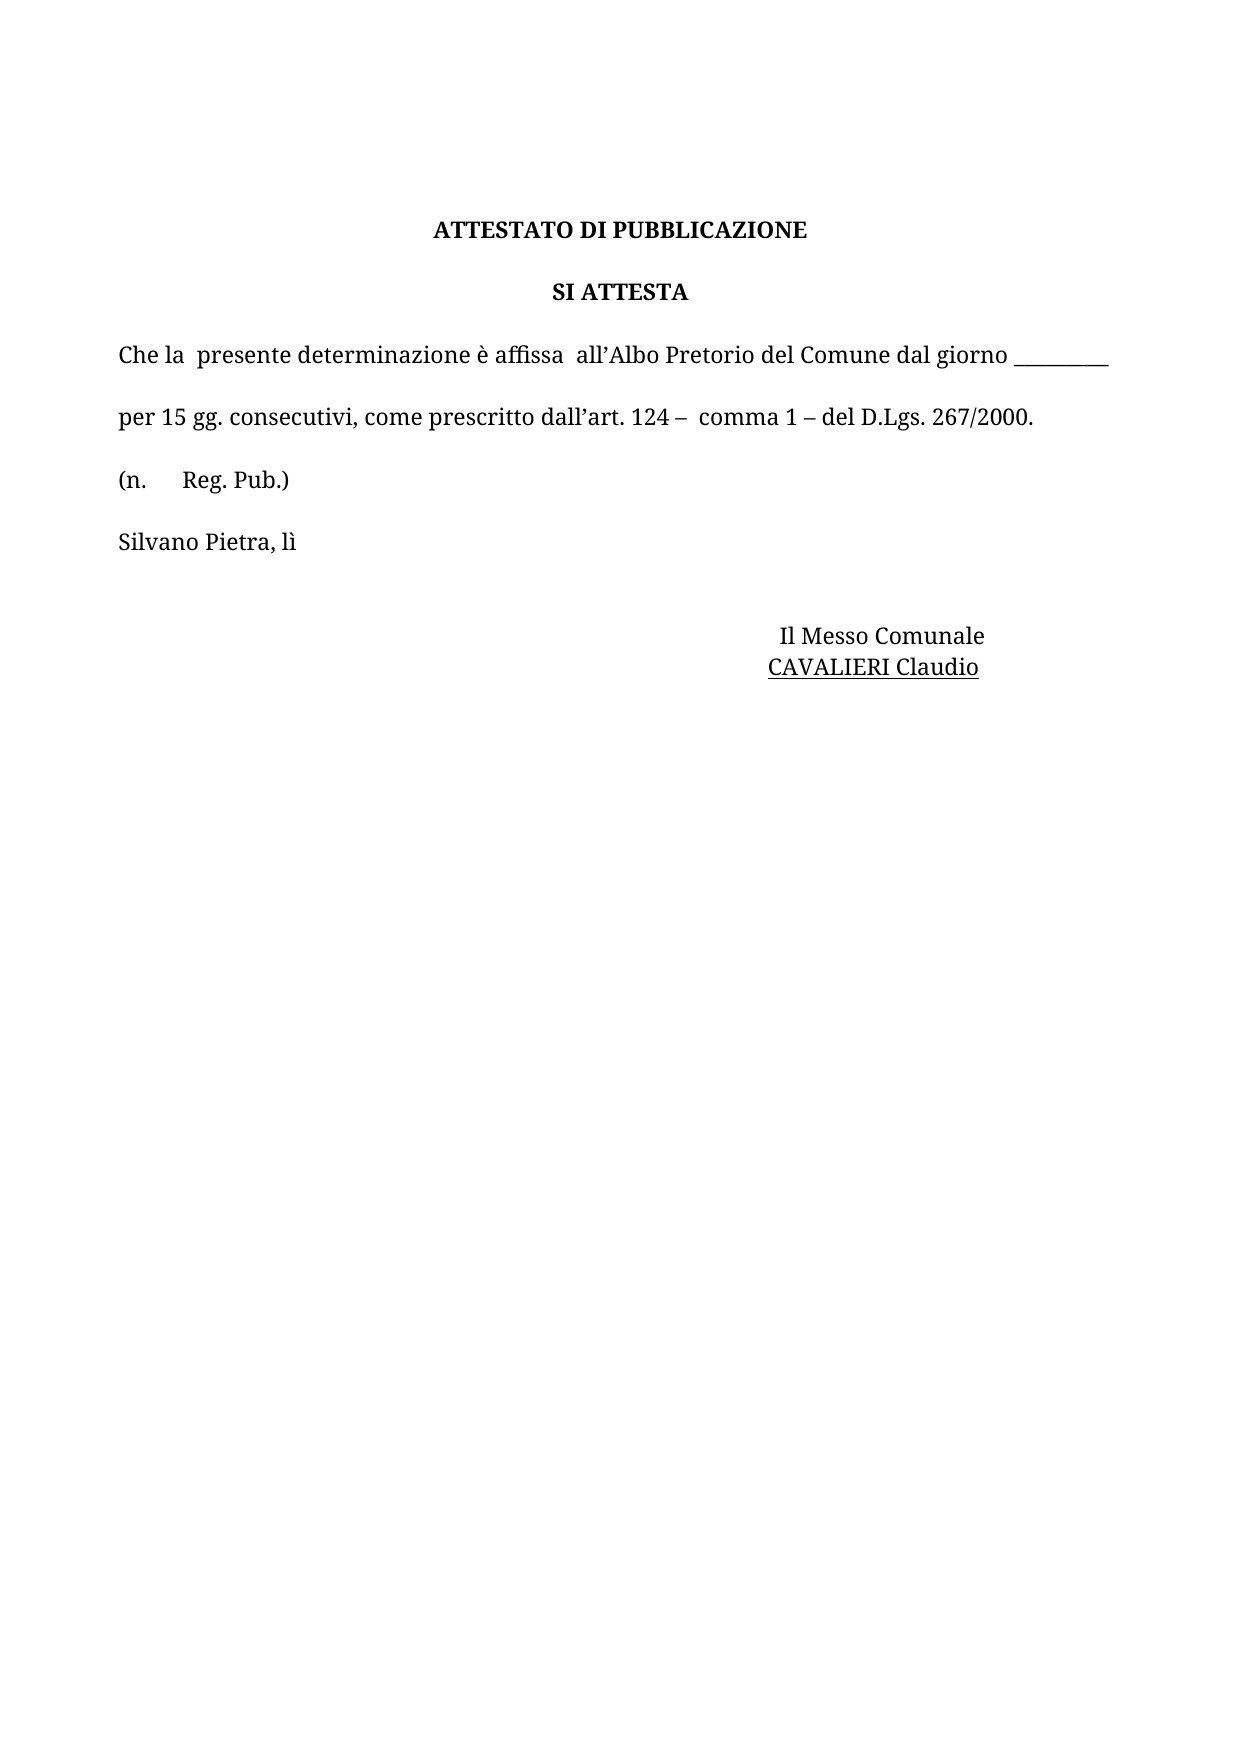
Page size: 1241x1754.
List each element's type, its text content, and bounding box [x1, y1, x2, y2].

text (n. Reg. Pub.) [118, 464, 1122, 495]
text per 15 gg. consecutivi, come prescritto dall’art. 124 – comma 1 – del D.Lgs. 267/2000. [118, 401, 1122, 432]
text CAVALIERI Claudio [118, 651, 1122, 682]
text ATTESTATO DI PUBBLICAZIONE [118, 214, 1122, 245]
text Il Messo Comunale [118, 620, 1122, 651]
text SI ATTESTA [118, 276, 1122, 307]
text Che la presente determinazione è affissa all’Albo Pretorio del Comune dal giorno _________ [118, 339, 1122, 370]
text Silvano Pietra, lì [118, 526, 1122, 557]
